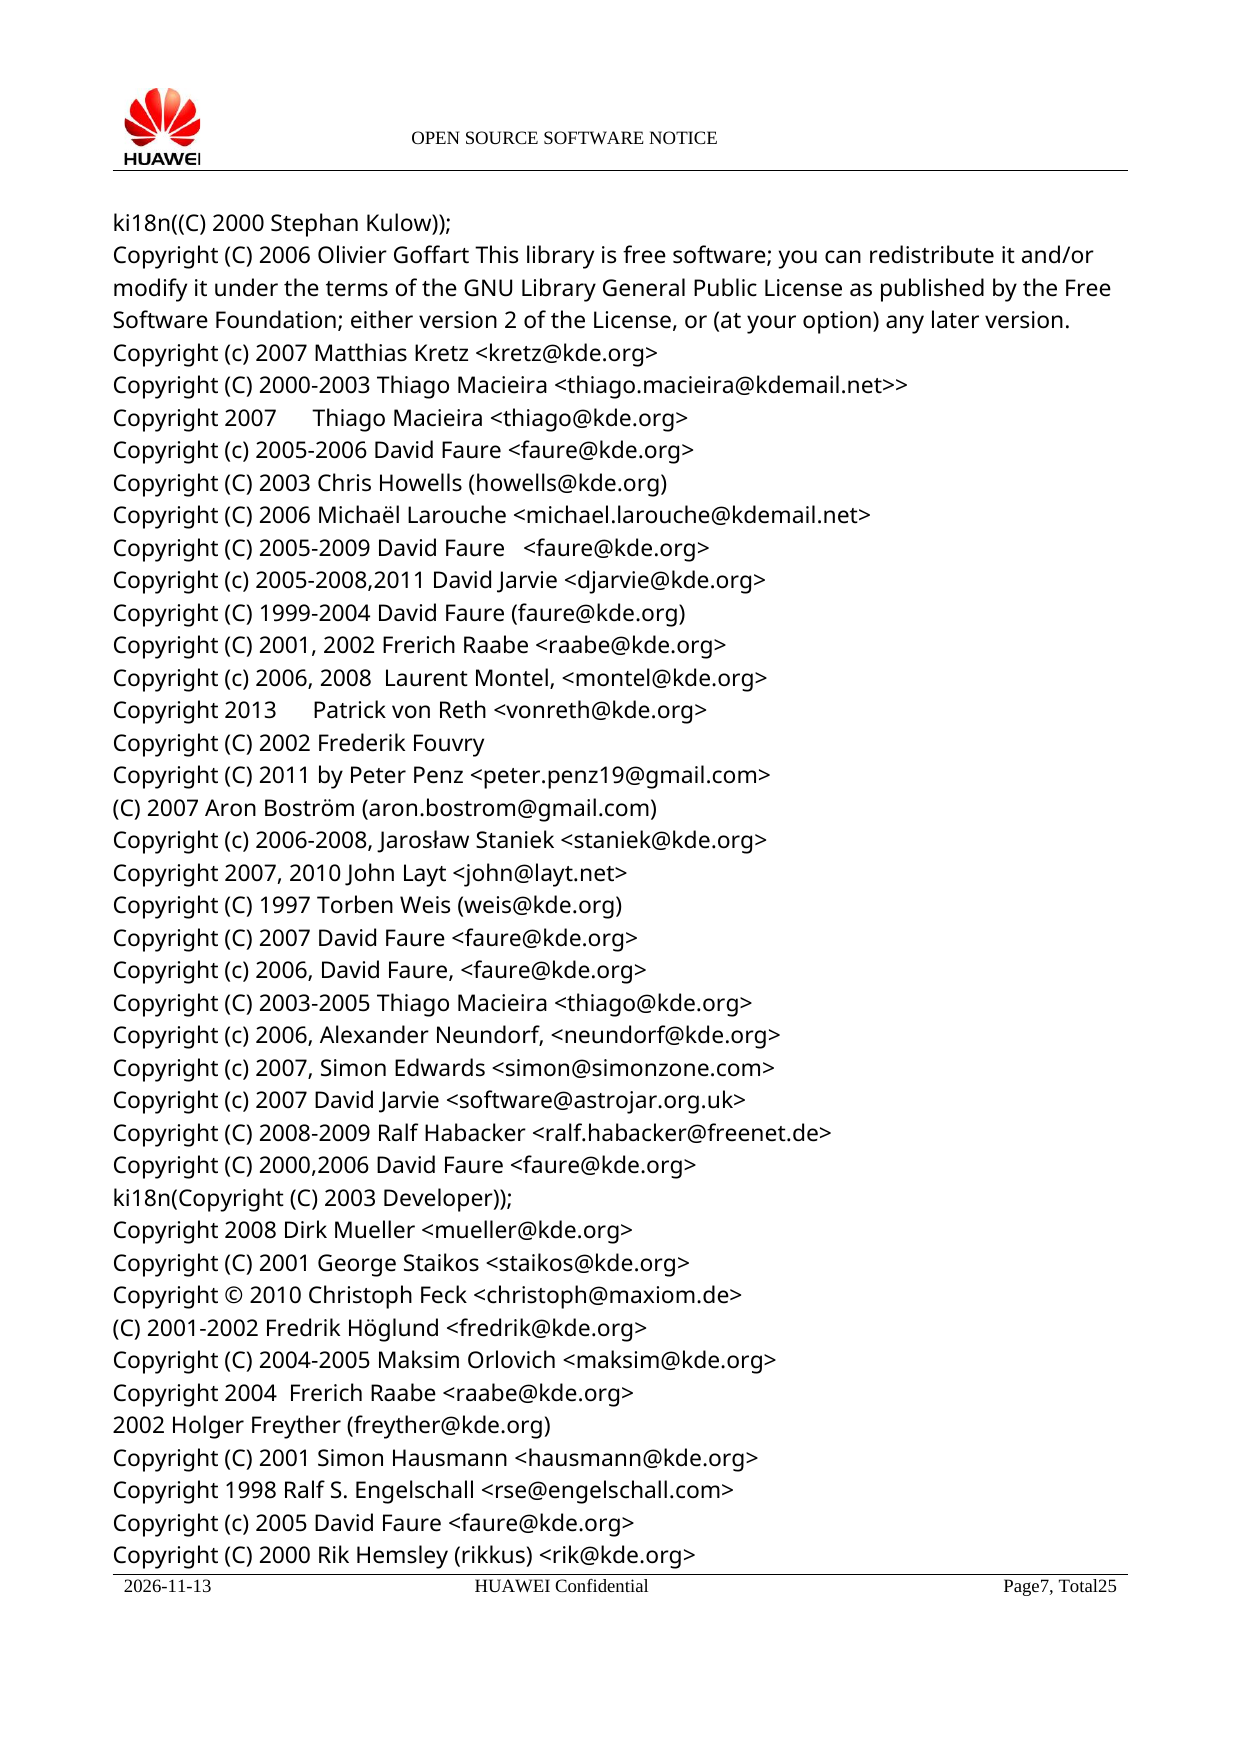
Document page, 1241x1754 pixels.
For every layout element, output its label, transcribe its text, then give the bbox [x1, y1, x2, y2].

picture [124, 88, 201, 165]
